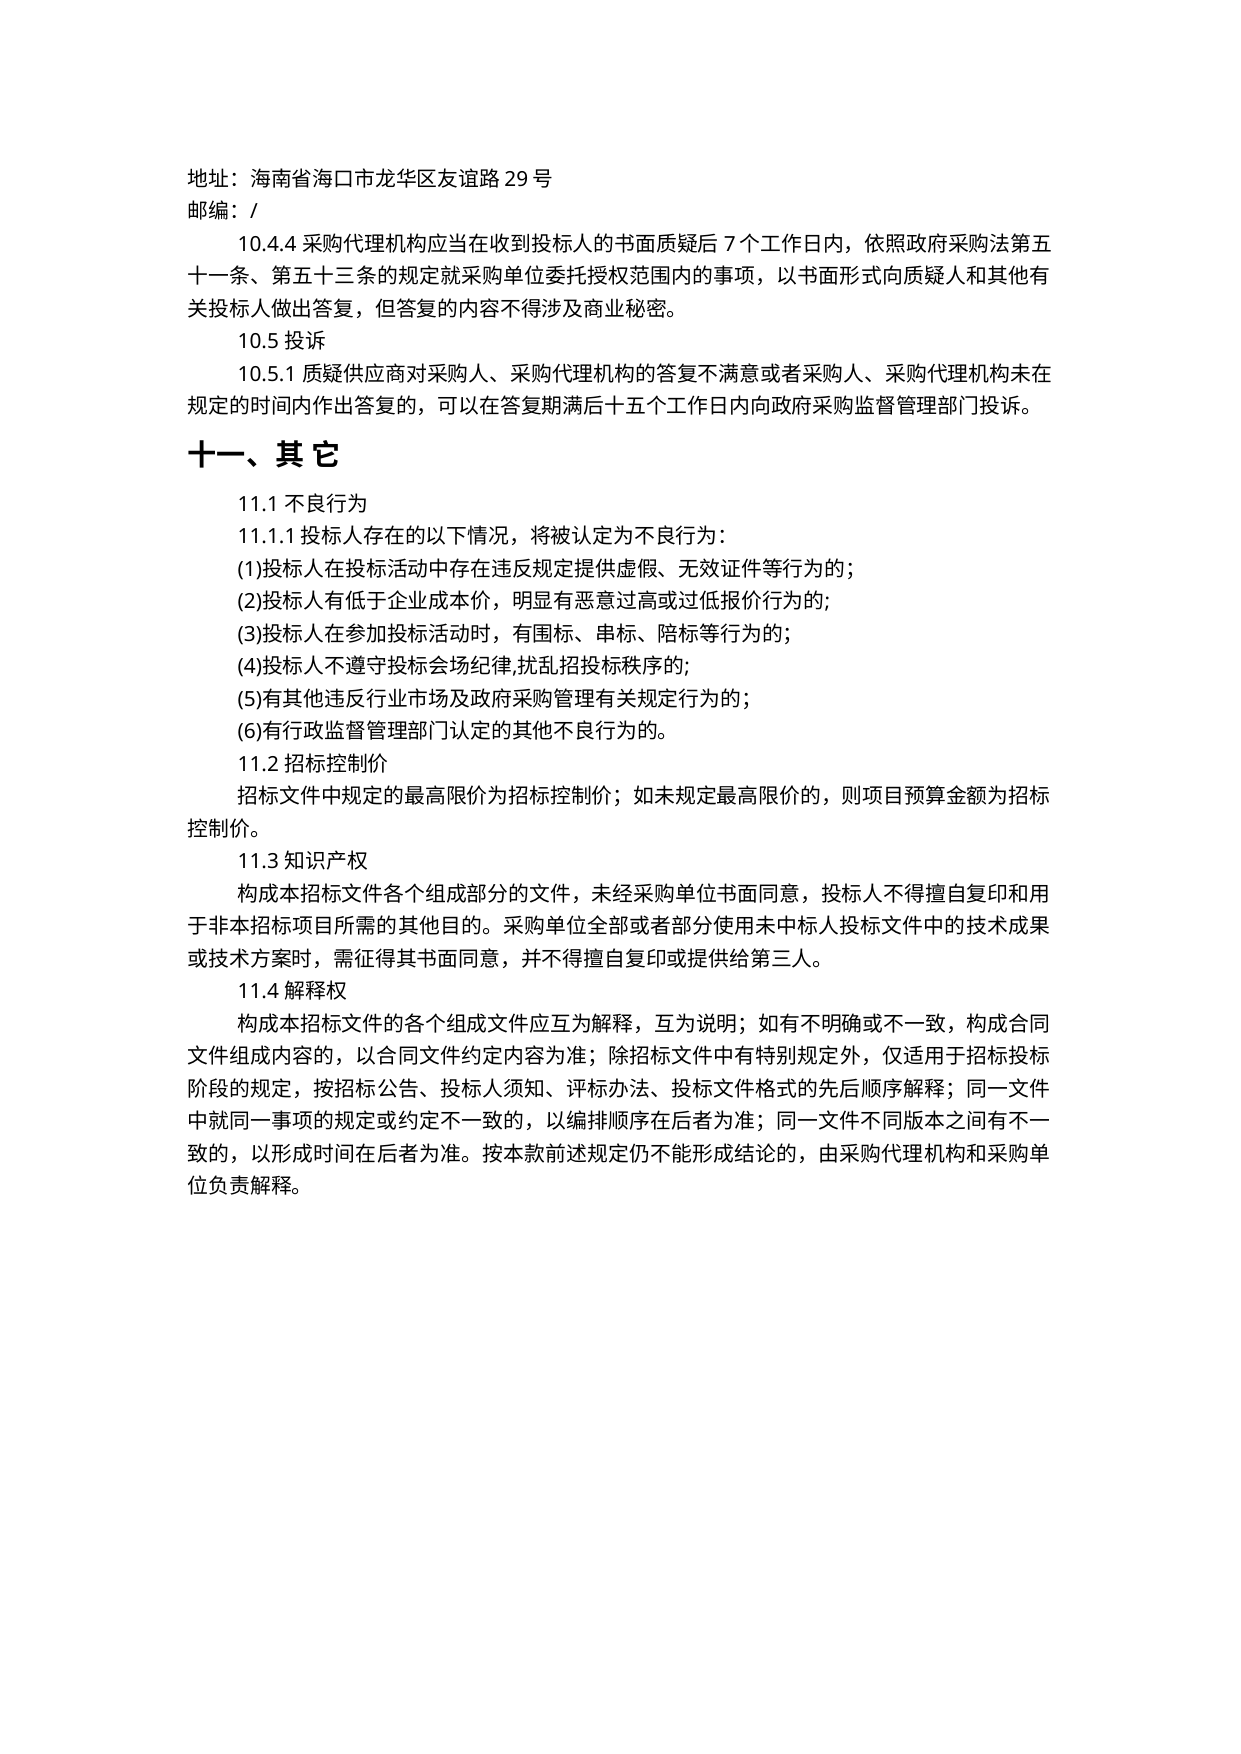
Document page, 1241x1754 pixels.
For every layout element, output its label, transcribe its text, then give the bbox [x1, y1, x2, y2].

text 10.4.4 采购代理机构应当在收到投标人的书面质疑后7个工作日内，依照政府采购法第五十一条、第五十三条的规定就采购单位委托授权范围内的事项，以书面形式向质疑人和其他有关投标人做出答复，但答复的内容不得涉及商业秘密。 [187, 227, 1053, 324]
text 十一、其 它 [187, 422, 1053, 487]
text (5)有其他违反行业市场及政府采购管理有关规定行为的； [187, 682, 1053, 714]
text 11.1.1投标人存在的以下情况，将被认定为不良行为： [187, 519, 1053, 552]
text (4)投标人不遵守投标会场纪律,扰乱招投标秩序的; [187, 649, 1053, 682]
text (1)投标人在投标活动中存在违反规定提供虚假、无效证件等行为的； [187, 552, 1053, 584]
text 11.2 招标控制价 [187, 747, 1053, 779]
text (6)有行政监督管理部门认定的其他不良行为的。 [187, 714, 1053, 747]
text 构成本招标文件的各个组成文件应互为解释，互为说明；如有不明确或不一致，构成合同文件组成内容的，以合同文件约定内容为准；除招标文件中有特别规定外，仅适用于招标投标阶段的规定，按招标公告、投标人须知、评标办法、投标文件格式的先后顺序解释；同一文件中就同一事项的规定或约定不一致的，以编排顺序在后者为准；同一文件不同版本之间有不一致的，以形成时间在后者为准。按本款前述规定仍不能形成结论的，由采购代理机构和采购单位负责解释。 [187, 1007, 1053, 1202]
text 招标文件中规定的最高限价为招标控制价；如未规定最高限价的，则项目预算金额为招标控制价。 [187, 779, 1053, 844]
text 11.3 知识产权 [187, 844, 1053, 877]
text (2)投标人有低于企业成本价，明显有恶意过高或过低报价行为的; [187, 584, 1053, 617]
text 10.5.1 质疑供应商对采购人、采购代理机构的答复不满意或者采购人、采购代理机构未在规定的时间内作出答复的，可以在答复期满后十五个工作日内向政府采购监督管理部门投诉。 [187, 357, 1053, 422]
text 11.4 解释权 [187, 974, 1053, 1007]
text 11.1 不良行为 [187, 487, 1053, 519]
text 构成本招标文件各个组成部分的文件，未经采购单位书面同意，投标人不得擅自复印和用于非本招标项目所需的其他目的。采购单位全部或者部分使用未中标人投标文件中的技术成果或技术方案时，需征得其书面同意，并不得擅自复印或提供给第三人。 [187, 877, 1053, 974]
text 10.5 投诉 [187, 324, 1053, 357]
text 地址：海南省海口市龙华区友谊路29号 [187, 162, 1053, 194]
text (3)投标人在参加投标活动时，有围标、串标、陪标等行为的； [187, 617, 1053, 649]
text 邮编：/ [187, 194, 1053, 227]
